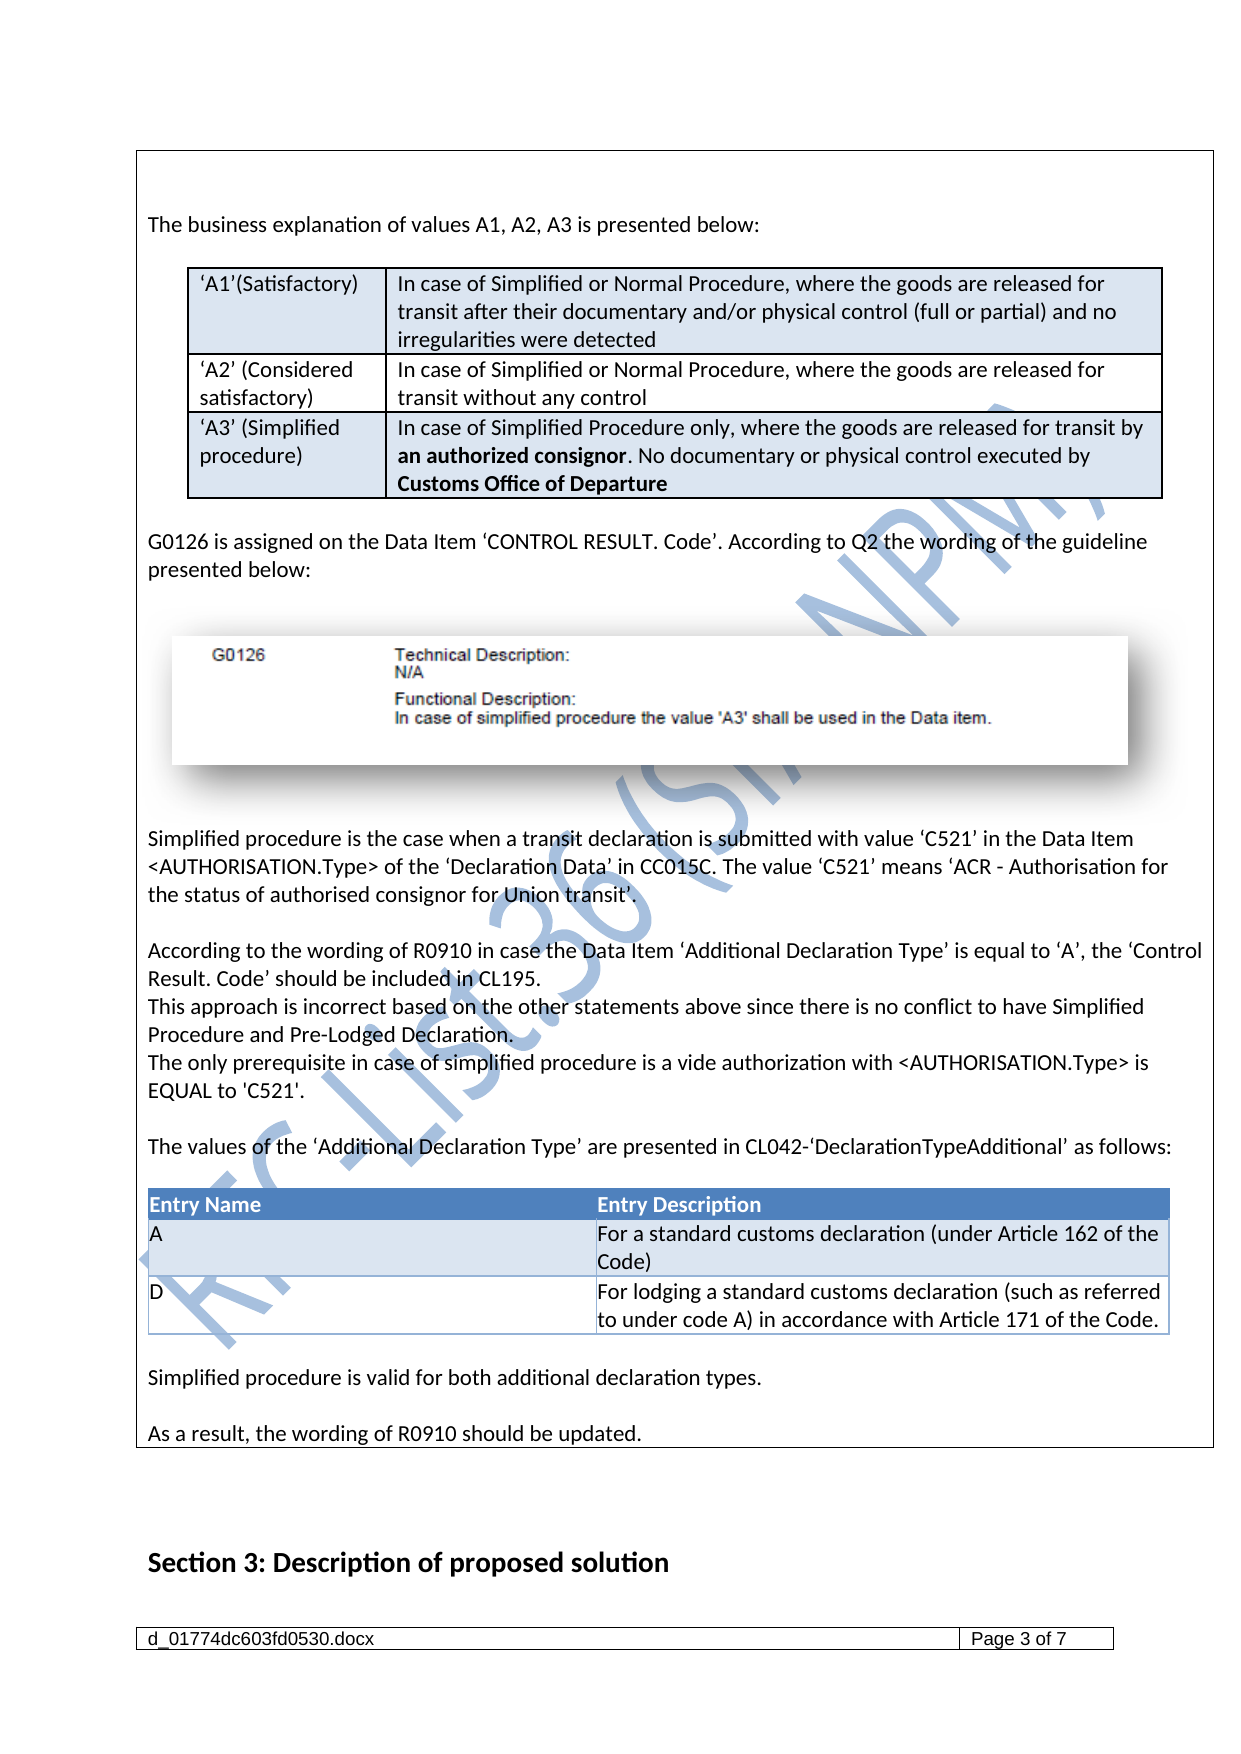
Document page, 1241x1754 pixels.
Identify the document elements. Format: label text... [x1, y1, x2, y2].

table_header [137, 151, 1213, 1447]
text Section 3: Description of proposed solution [148, 1544, 1102, 1580]
picture [172, 636, 1128, 765]
